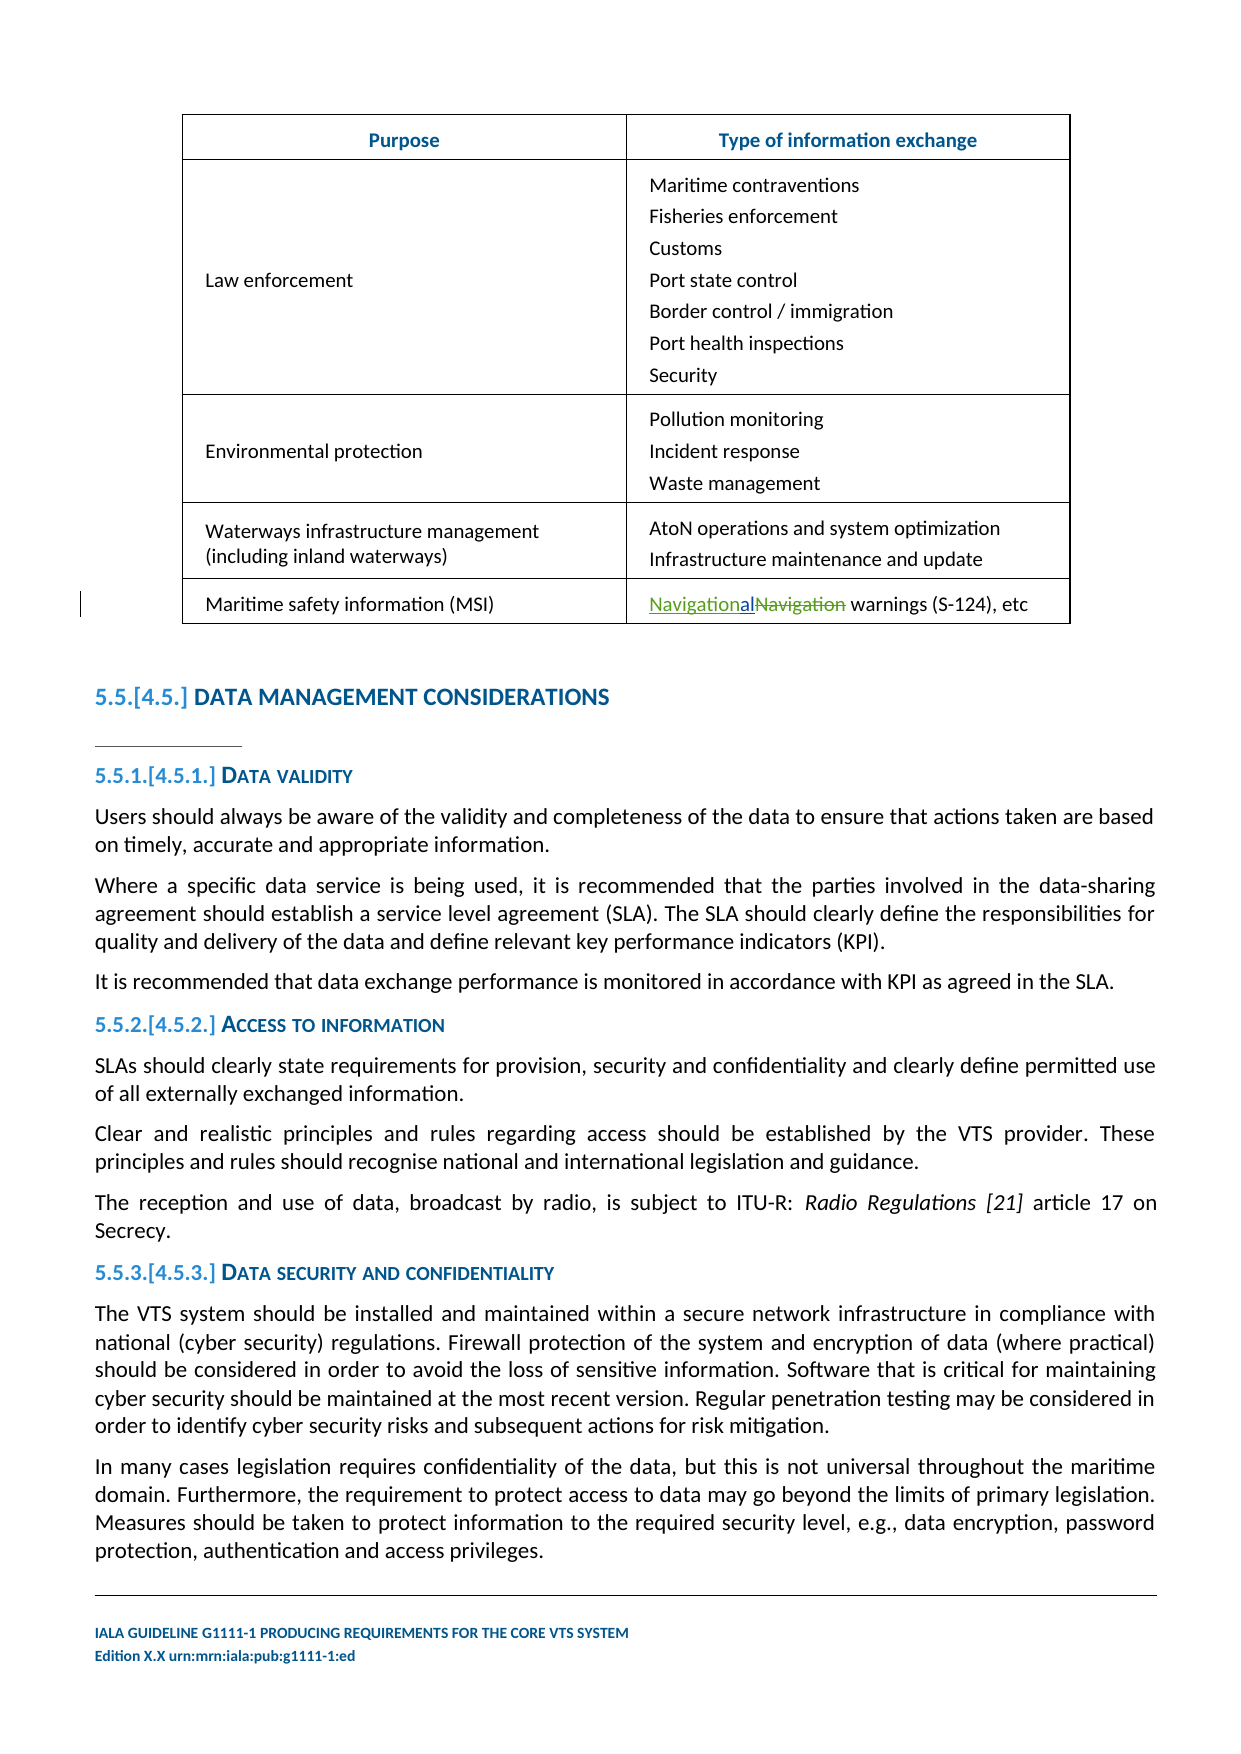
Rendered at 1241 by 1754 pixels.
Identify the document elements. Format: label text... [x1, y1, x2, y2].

text The reception and use of data, broadcast by radio, is subject to ITU-R: Radio Regulations [22] article 17 on Secrecy. [94, 1188, 1157, 1244]
subtitle Data management considerations [94, 681, 1157, 711]
text The VTS system should be installed and maintained within a secure network infrastructure in compliance with national (cyber security) regulations. Firewall protection of the system and encryption of data (where practical) should be considered in order to avoid the loss of sensitive information. Software that is critical for maintaining cyber security should be maintained at the most recent version. Regular penetration testing may be considered in order to identify cyber security risks and subsequent actions for risk mitigation. [94, 1299, 1157, 1440]
subtitle Access to information [94, 1008, 1069, 1038]
text Users should always be aware of the validity and completeness of the data to ensure that actions taken are based on timely, accurate and appropriate information. [94, 802, 1157, 858]
table_cell Maritime safety information (MSI) [183, 579, 626, 623]
text Where a specific data service is being used, it is recommended that the parties involved in the data-sharing agreement should establish a service level agreement (SLA). The SLA should clearly define the responsibilities for quality and delivery of the data and define relevant key performance indicators (KPI). [94, 871, 1157, 955]
text It is recommended that data exchange performance is monitored in accordance with KPI as agreed in the SLA. [94, 967, 1157, 995]
text Clear and realistic principles and rules regarding access should be established by the VTS provider. These principles and rules should recognise national and international legislation and guidance. [94, 1119, 1157, 1176]
table_header Type of information exchange [627, 115, 1069, 158]
table_cell warnings (S-124), etc [627, 579, 1069, 623]
text SLAs should clearly state requirements for provision, security and confidentiality and clearly define permitted use of all externally exchanged information. [94, 1051, 1157, 1107]
text In many cases legislation requires confidentiality of the data, but this is not universal throughout the maritime domain. Furthermore, the requirement to protect access to data may go beyond the limits of primary legislation. Measures should be taken to protect information to the required security level, e.g., data encryption, password protection, authentication and access privileges. [94, 1452, 1157, 1564]
subtitle Data security and confidentiality [94, 1257, 1069, 1287]
table_header Purpose [183, 115, 626, 158]
table_cell Maritime contraventions Fisheries enforcement Customs Port state control Border control / immigration Port health inspections Security [627, 160, 1069, 393]
table_cell AtoN operations and system optimization Infrastructure maintenance and update [627, 503, 1069, 578]
table_cell Law enforcement [183, 160, 626, 393]
table_cell Waterways infrastructure management (including inland waterways) [183, 503, 626, 578]
table_cell Pollution monitoring Incident response Waste management [627, 395, 1069, 502]
subtitle Data validity [94, 759, 1069, 790]
table_cell Environmental protection [183, 395, 626, 502]
